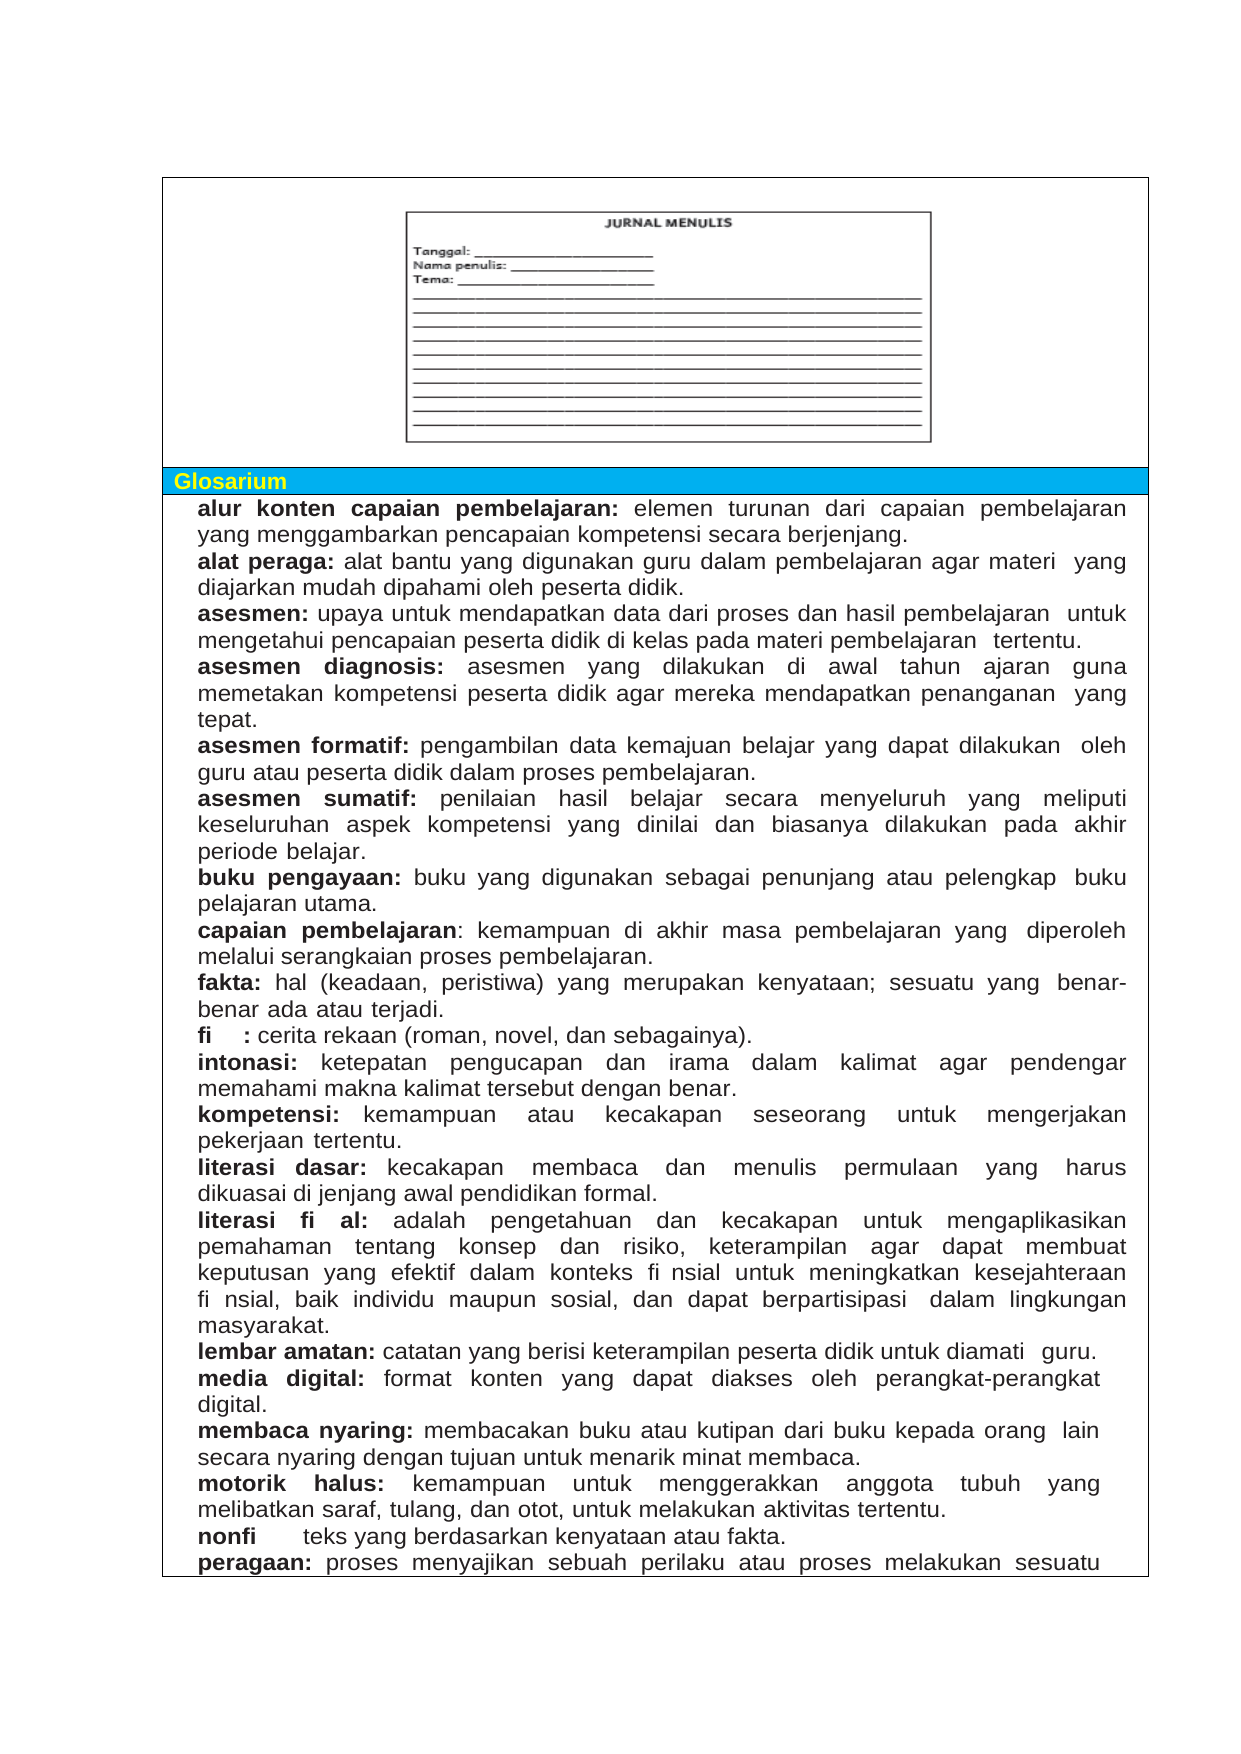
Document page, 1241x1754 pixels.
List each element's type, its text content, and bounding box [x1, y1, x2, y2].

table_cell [163, 495, 1148, 1576]
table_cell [163, 178, 1148, 467]
table_cell Glosarium [163, 468, 1148, 494]
picture [392, 204, 957, 467]
